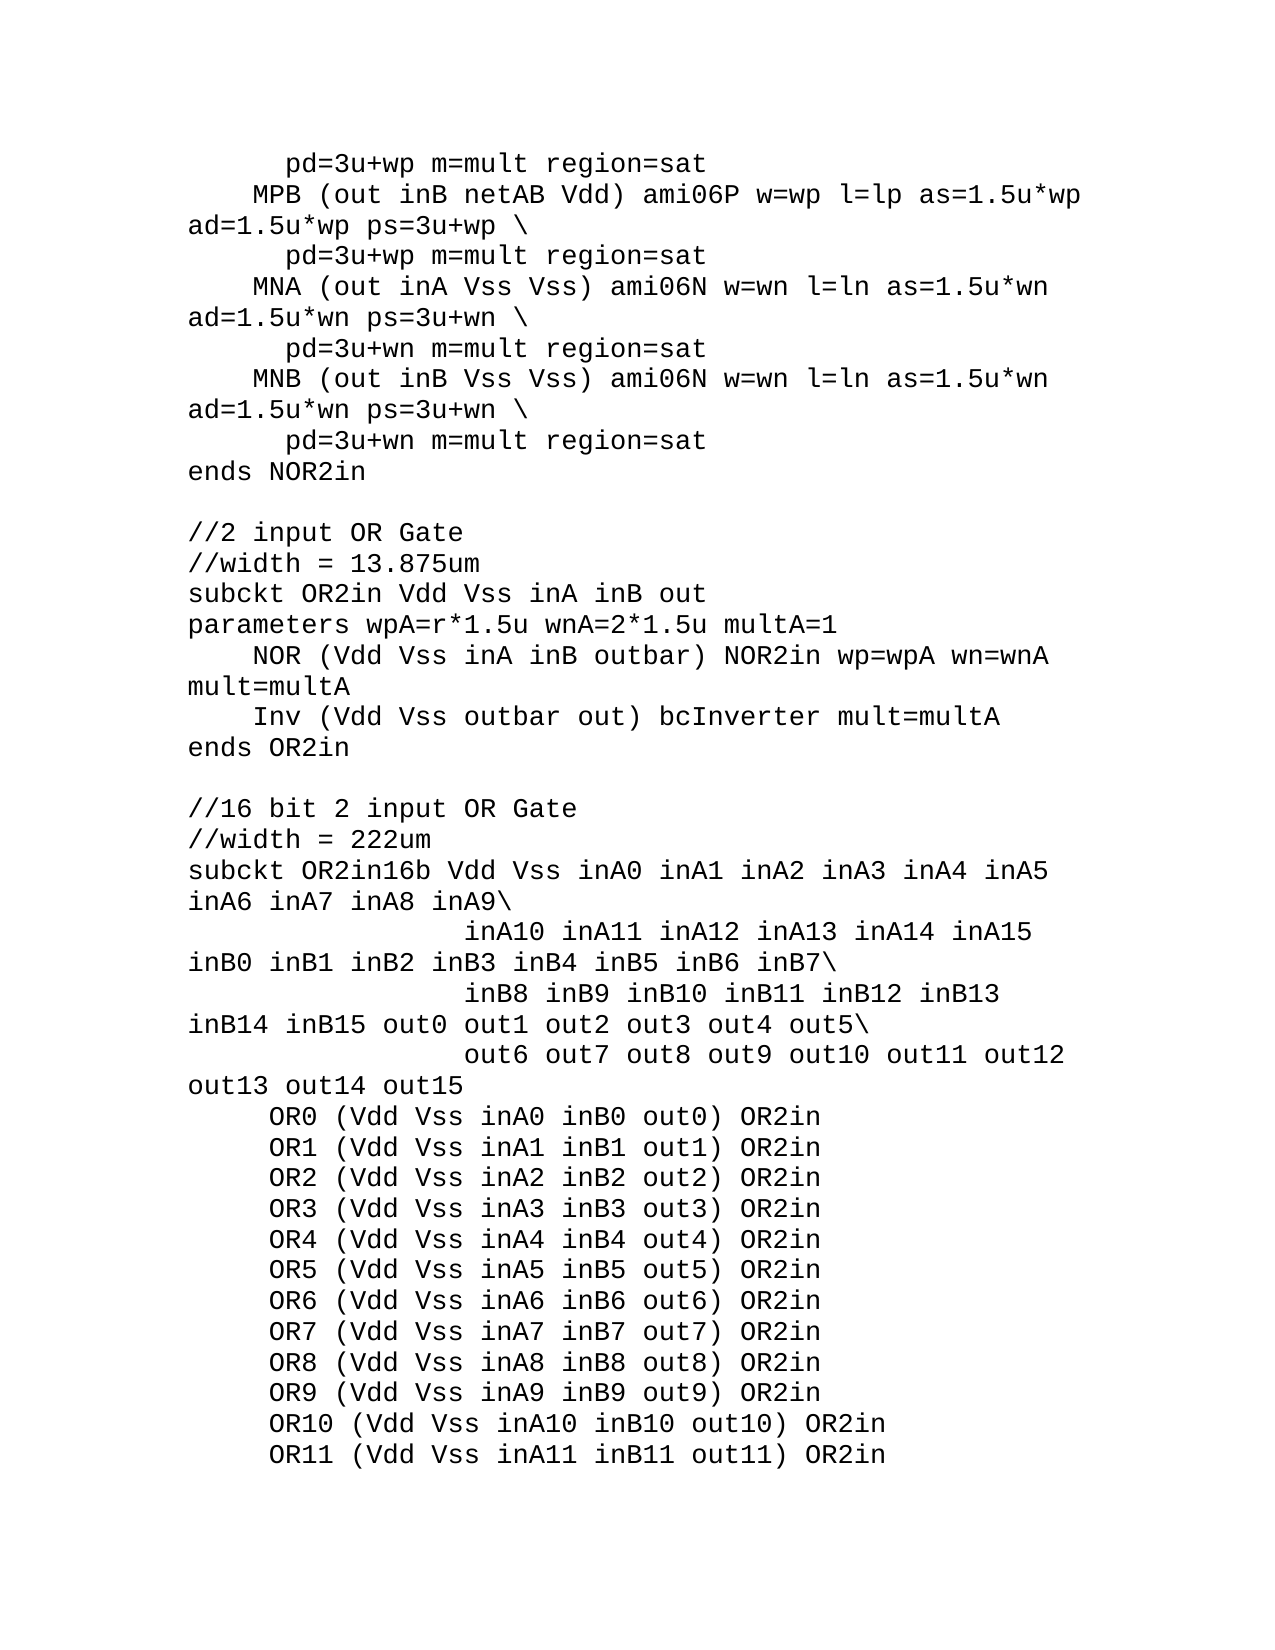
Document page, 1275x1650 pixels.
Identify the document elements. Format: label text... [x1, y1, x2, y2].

text inB8 inB9 inB10 inB11 inB12 inB13 inB14 inB15 out0 out1 out2 out3 out4 out5\ [187, 980, 1087, 1041]
text ends OR2in [187, 734, 1087, 764]
text subckt OR2in Vdd Vss inA inB out [187, 580, 1087, 611]
text Inv (Vdd Vss outbar out) bcInverter mult=multA [187, 703, 1087, 734]
text OR11 (Vdd Vss inA11 inB11 out11) OR2in [187, 1441, 1087, 1471]
text OR10 (Vdd Vss inA10 inB10 out10) OR2in [187, 1410, 1087, 1441]
text //2 input OR Gate [187, 519, 1087, 549]
text OR8 (Vdd Vss inA8 inB8 out8) OR2in [187, 1348, 1087, 1379]
text OR1 (Vdd Vss inA1 inB1 out1) OR2in [187, 1133, 1087, 1164]
text OR0 (Vdd Vss inA0 inB0 out0) OR2in [187, 1103, 1087, 1133]
text pd=3u+wn m=mult region=sat [187, 427, 1087, 457]
text OR5 (Vdd Vss inA5 inB5 out5) OR2in [187, 1256, 1087, 1287]
text OR4 (Vdd Vss inA4 inB4 out4) OR2in [187, 1226, 1087, 1256]
text pd=3u+wp m=mult region=sat [187, 150, 1087, 181]
text //width = 222um [187, 826, 1087, 857]
text MNA (out inA Vss Vss) ami06N w=wn l=ln as=1.5u*wn ad=1.5u*wn ps=3u+wn \ [187, 273, 1087, 334]
text pd=3u+wp m=mult region=sat [187, 242, 1087, 273]
text NOR (Vdd Vss inA inB outbar) NOR2in wp=wpA wn=wnA mult=multA [187, 642, 1087, 703]
text subckt OR2in16b Vdd Vss inA0 inA1 inA2 inA3 inA4 inA5 inA6 inA7 inA8 inA9\ [187, 857, 1087, 918]
text out6 out7 out8 out9 out10 out11 out12 out13 out14 out15 [187, 1041, 1087, 1103]
text OR3 (Vdd Vss inA3 inB3 out3) OR2in [187, 1195, 1087, 1226]
text inA10 inA11 inA12 inA13 inA14 inA15 inB0 inB1 inB2 inB3 inB4 inB5 inB6 inB7\ [187, 918, 1087, 980]
text OR6 (Vdd Vss inA6 inB6 out6) OR2in [187, 1287, 1087, 1318]
text //16 bit 2 input OR Gate [187, 795, 1087, 826]
text MPB (out inB netAB Vdd) ami06P w=wp l=lp as=1.5u*wp ad=1.5u*wp ps=3u+wp \ [187, 181, 1087, 242]
text //width = 13.875um [187, 549, 1087, 580]
text pd=3u+wn m=mult region=sat [187, 334, 1087, 365]
text OR9 (Vdd Vss inA9 inB9 out9) OR2in [187, 1379, 1087, 1410]
text OR2 (Vdd Vss inA2 inB2 out2) OR2in [187, 1164, 1087, 1195]
text OR7 (Vdd Vss inA7 inB7 out7) OR2in [187, 1318, 1087, 1348]
text MNB (out inB Vss Vss) ami06N w=wn l=ln as=1.5u*wn ad=1.5u*wn ps=3u+wn \ [187, 365, 1087, 427]
text parameters wpA=r*1.5u wnA=2*1.5u multA=1 [187, 611, 1087, 642]
text ends NOR2in [187, 457, 1087, 488]
